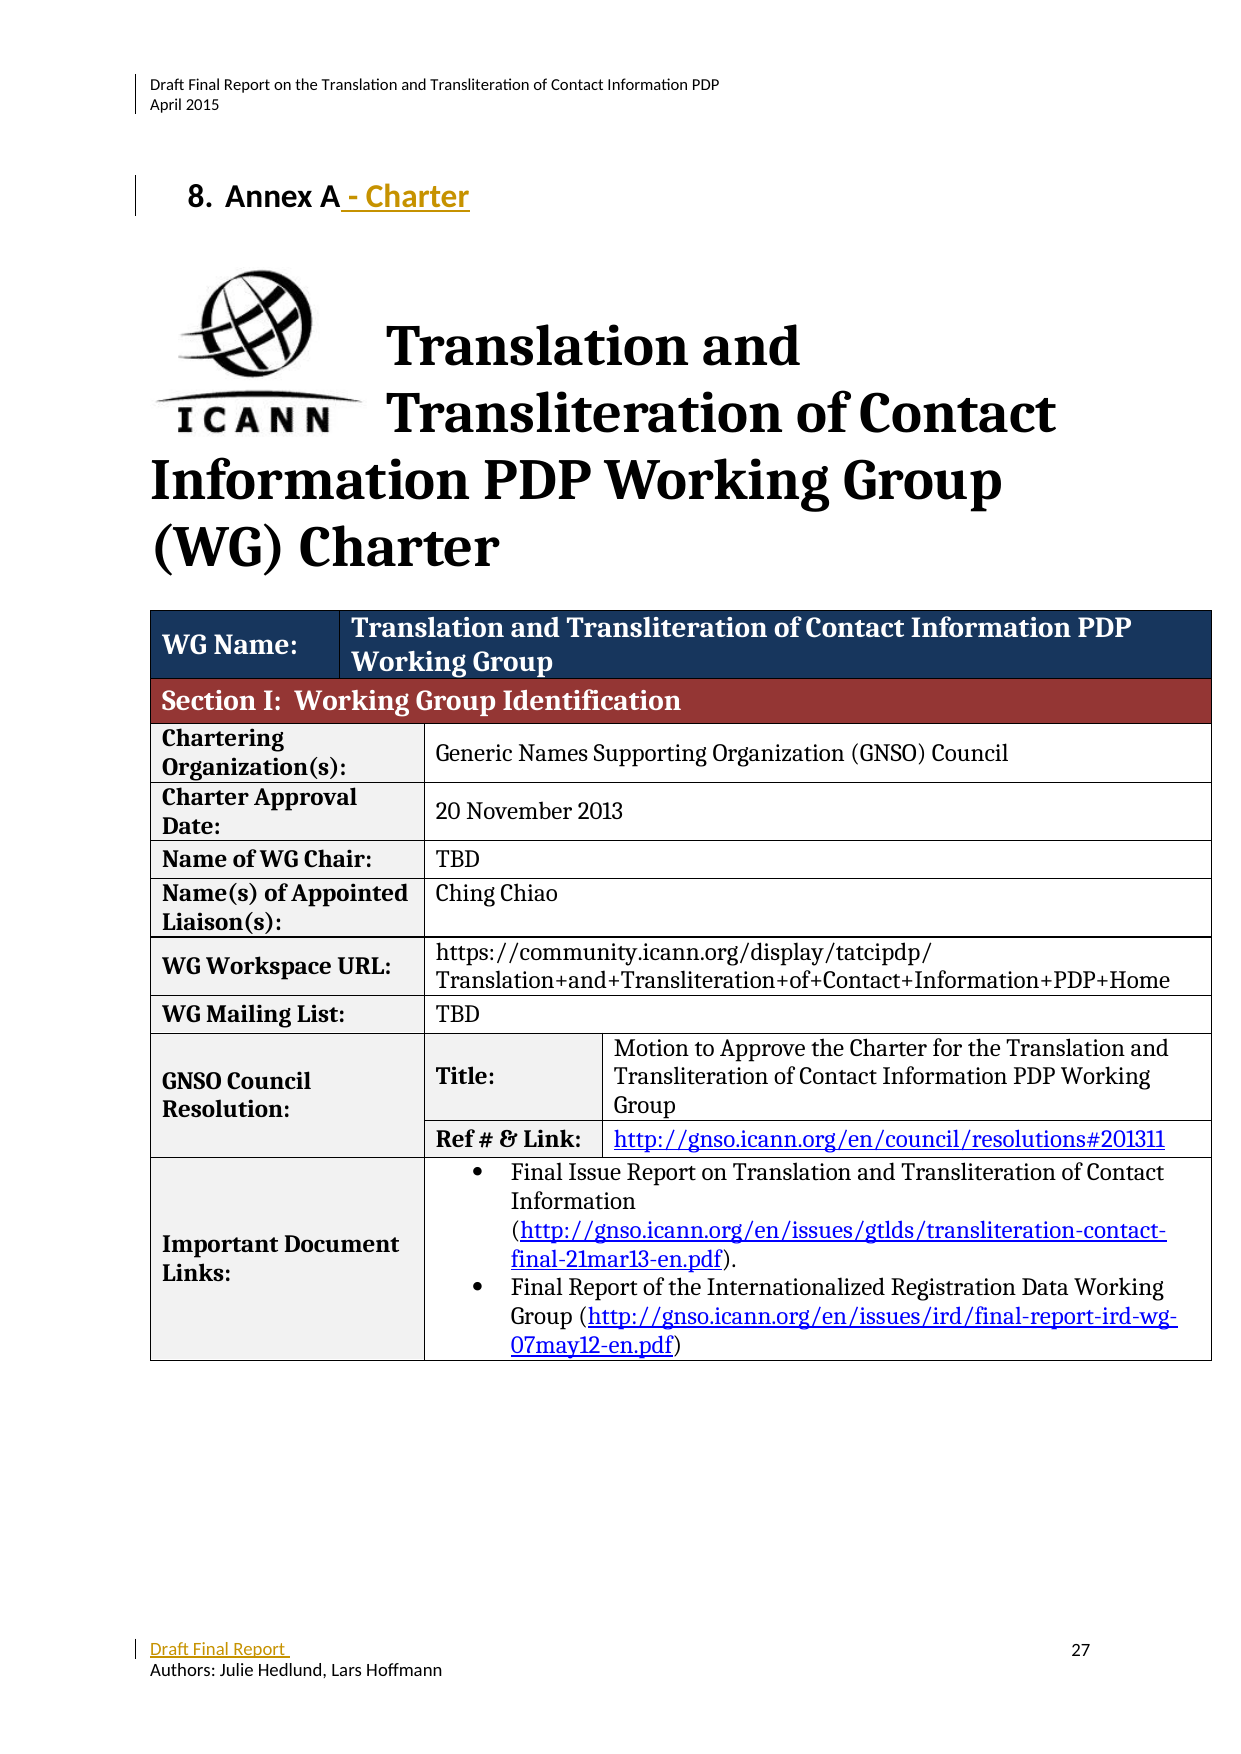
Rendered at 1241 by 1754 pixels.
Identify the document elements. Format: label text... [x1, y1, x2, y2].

table_cell Chartering Organization(s): [151, 724, 424, 782]
table_cell WG Workspace URL: [151, 938, 424, 995]
table_cell TBD [425, 996, 1211, 1032]
table_cell Charter Approval Date: [151, 783, 424, 840]
table_cell Ref # & Link: [425, 1121, 602, 1157]
table_header WG Name: [151, 611, 339, 678]
table_cell http://gnso.icann.org/en/council/resolutions#201311 [603, 1121, 1211, 1157]
table_cell Name(s) of Appointed Liaison(s): [151, 879, 424, 936]
subtitle Annex A [187, 175, 1090, 216]
table_cell Motion to Approve the Charter for the Translation and Transliteration of Contact Information PDP Working Group [603, 1034, 1211, 1120]
table_cell https://community.icann.org/display/tatcipdp/Translation+and+Transliteration+of+Contact+Information+PDP+Home [425, 938, 1211, 995]
table_cell Name of WG Chair: [151, 841, 424, 878]
table_cell Title: [425, 1034, 602, 1120]
table_header Translation and Transliteration of Contact Information PDP Working Group [340, 611, 1211, 678]
table_cell Important Document Links: [151, 1158, 424, 1359]
table_cell WG Mailing List: [151, 996, 424, 1032]
table_cell TBD [425, 841, 1211, 878]
table_cell GNSO Council Resolution: [151, 1034, 424, 1157]
table_cell Section I: Working Group Identification [151, 679, 1211, 723]
picture [150, 267, 368, 438]
text Translation and Transliteration of Contact Information PDP Working Group (WG) Charter [150, 313, 1090, 581]
table_cell Final Issue Report on Translation and Transliteration of Contact Information (http://gnso.icann.org/en/issues/gtlds/transliteration-contact-final-21mar13-en.pdf). Final Report of the Internationalized Registration Data Working Group (http://gnso.icann.org/en/issues/ird/final-report-ird-wg-07may12-en.pdf) [425, 1158, 1211, 1359]
table_cell Ching Chiao [425, 879, 1211, 936]
table_cell 20 November 2013 [425, 783, 1211, 840]
table_cell Generic Names Supporting Organization (GNSO) Council [425, 724, 1211, 782]
